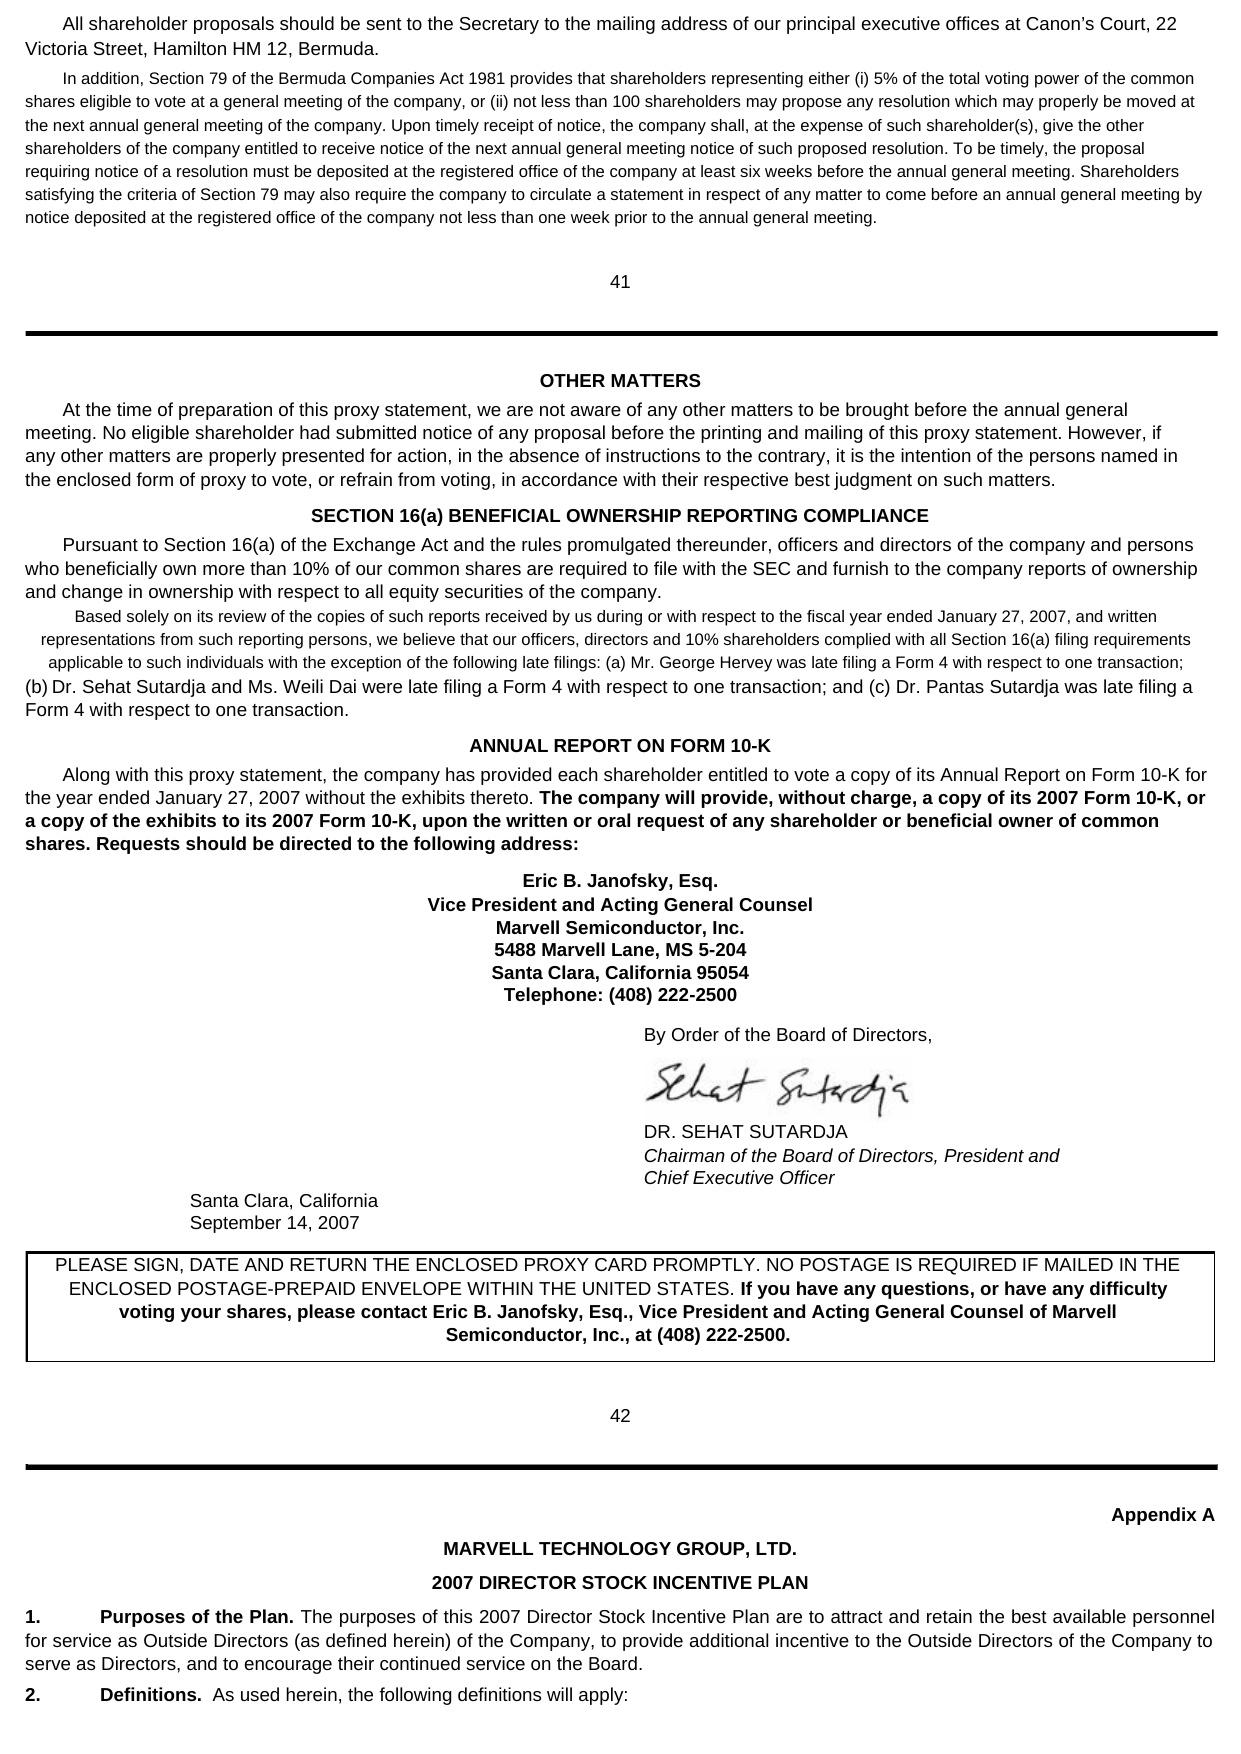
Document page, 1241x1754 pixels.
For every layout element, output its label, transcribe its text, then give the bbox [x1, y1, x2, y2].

text All shareholder proposals should be sent to the Secretary to the mailing address of our principal executive offices at Canon’s Court, 22 Victoria Street, Hamilton HM 12, Bermuda. [25, 13, 1192, 59]
text Based solely on its review of the copies of such reports received by us during or with respect to the fiscal year ended January 27, 2007, and written representations from such reporting persons, we believe that our officers, directors and 10% shareholders complied with all Section 16(a) filing requirements applicable to such individuals with the exception of the following late filings: (a) Mr. George Hervey was late filing a Form 4 with respect to one transaction; [25, 607, 1207, 672]
list Purposes of the Plan. The purposes of this 2007 Director Stock Incentive Plan are to attract and retain the best available personnel for service as Outside Directors (as defined herein) of the Company, to provide additional incentive to the Outside Directors of the Company to serve as Directors, and to encourage their continued service on the Board. [25, 1606, 1215, 1674]
text SECTION 16(a) BENEFICIAL OWNERSHIP REPORTING COMPLIANCE [25, 505, 1215, 527]
text 42 [25, 1404, 1215, 1426]
text OTHER MATTERS [25, 370, 1215, 392]
text Eric B. Janofsky, Esq. [25, 870, 1215, 891]
list Definitions. As used herein, the following definitions will apply: [25, 1684, 1215, 1706]
picture [25, 1251, 1215, 1362]
text PLEASE SIGN, DATE AND RETURN THE ENCLOSED PROXY CARD PROMPTLY. NO POSTAGE IS REQUIRED IF MAILED IN THE ENCLOSED POSTAGE-PREPAID ENVELOPE WITHIN THE UNITED STATES. If you have any questions, or have any difficulty voting your shares, please contact Eric B. Janofsky, Esq., Vice President and Acting General Counsel of Marvell Semiconductor, Inc., at (408) 222-2500. [52, 1254, 1184, 1345]
text By Order of the Board of Directors, [644, 1023, 1215, 1045]
text Santa Clara, California [189, 1189, 1215, 1211]
text Chief Executive Officer [644, 1167, 1215, 1189]
text 41 [25, 271, 1215, 292]
text Chairman of the Board of Directors, President and [644, 1144, 1215, 1166]
picture [25, 331, 1218, 336]
text 5488 Marvell Lane, MS 5-204 [25, 939, 1215, 961]
text DR. SEHAT SUTARDJA [644, 1121, 1215, 1142]
picture [25, 1464, 1218, 1470]
text Pursuant to Section 16(a) of the Exchange Act and the rules promulgated thereunder, officers and directors of the company and persons who beneficially own more than 10% of our common shares are required to file with the SEC and furnish to the company reports of ownership and change in ownership with respect to all equity securities of the company. [25, 534, 1209, 603]
text MARVELL TECHNOLOGY GROUP, LTD. [25, 1538, 1215, 1559]
text Telephone: (408) 222-2500 [25, 984, 1215, 1006]
text At the time of preparation of this proxy statement, we are not aware of any other matters to be brought before the annual general meeting. No eligible shareholder had submitted notice of any proposal before the printing and mailing of this proxy statement. However, if any other matters are properly presented for action, in the absence of instructions to the contrary, it is the intention of the persons named in the enclosed form of proxy to vote, or refrain from voting, in accordance with their respective best judgment on such matters. [25, 399, 1186, 490]
picture [643, 1058, 914, 1122]
text In addition, Section 79 of the Bermuda Companies Act 1981 provides that shareholders representing either (i) 5% of the total voting power of the common shares eligible to vote at a general meeting of the company, or (ii) not less than 100 shareholders may propose any resolution which may properly be moved at the next annual general meeting of the company. Upon timely receipt of notice, the company shall, at the expense of such shareholder(s), give the other shareholders of the company entitled to receive notice of the next annual general meeting notice of such proposed resolution. To be timely, the proposal requiring notice of a resolution must be deposited at the registered office of the company at least six weeks before the annual general meeting. Shareholders satisfying the criteria of Section 79 may also require the company to circulate a statement in respect of any matter to come before an annual general meeting by notice deposited at the registered office of the company not less than one week prior to the annual general meeting. [25, 69, 1211, 227]
text Vice President and Acting General Counsel [25, 894, 1215, 916]
text Appendix A [25, 1504, 1215, 1526]
text 2007 DIRECTOR STOCK INCENTIVE PLAN [25, 1572, 1215, 1593]
text Marvell Semiconductor, Inc. [25, 917, 1215, 938]
text Along with this proxy statement, the company has provided each shareholder entitled to vote a copy of its Annual Report on Form 10-K for the year ended January 27, 2007 without the exhibits thereto. The company will provide, without charge, a copy of its 2007 Form 10-K, or a copy of the exhibits to its 2007 Form 10-K, upon the written or oral request of any shareholder or beneficial owner of common shares. Requests should be directed to the following address: [25, 763, 1211, 855]
text ANNUAL REPORT ON FORM 10-K [25, 735, 1215, 757]
text September 14, 2007 [189, 1212, 1215, 1234]
text Santa Clara, California 95054 [25, 962, 1215, 983]
list Dr. Sehat Sutardja and Ms. Weili Dai were late filing a Form 4 with respect to one transaction; and (c) Dr. Pantas Sutardja was late filing a Form 4 with respect to one transaction. [25, 675, 1215, 720]
